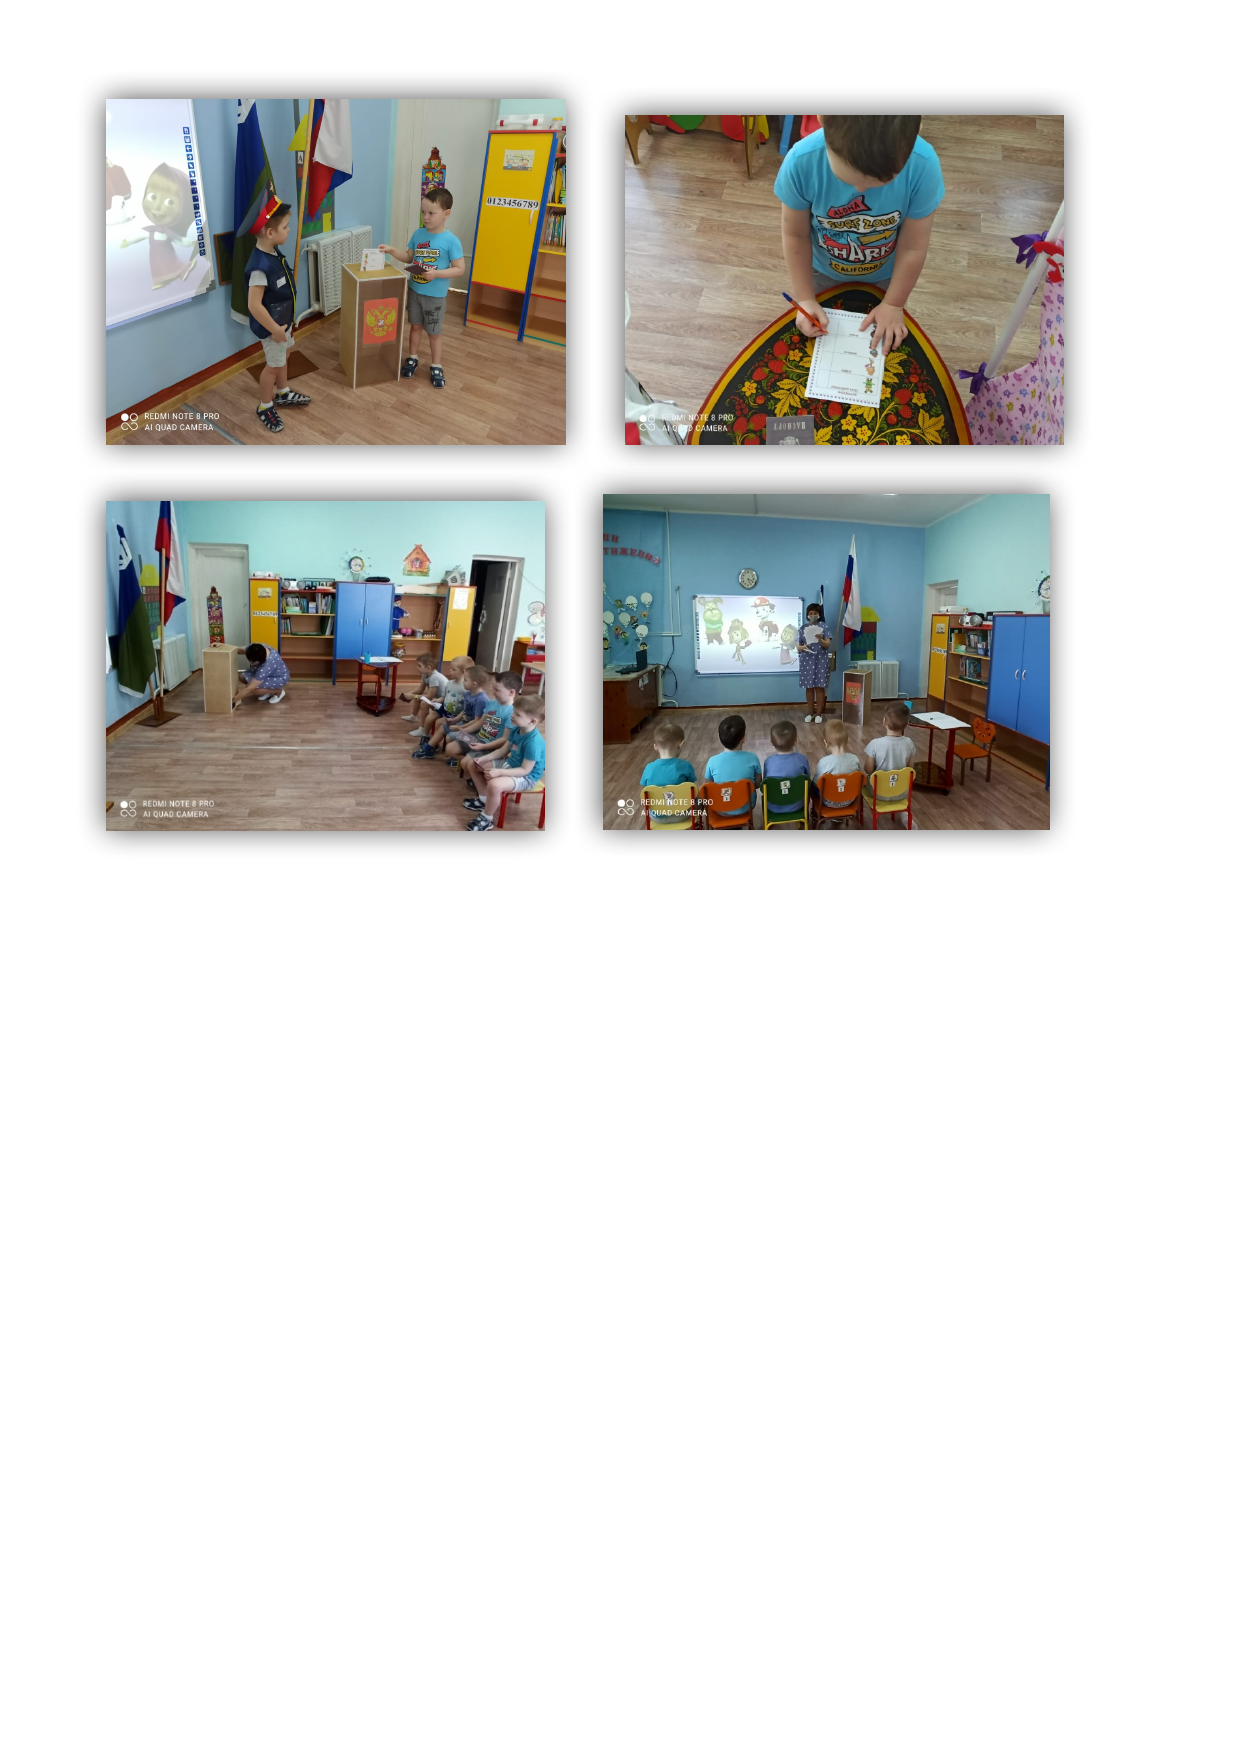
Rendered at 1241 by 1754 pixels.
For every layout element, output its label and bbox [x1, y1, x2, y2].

picture [106, 501, 545, 831]
picture [106, 99, 566, 445]
picture [625, 115, 1064, 445]
picture [603, 494, 1050, 830]
